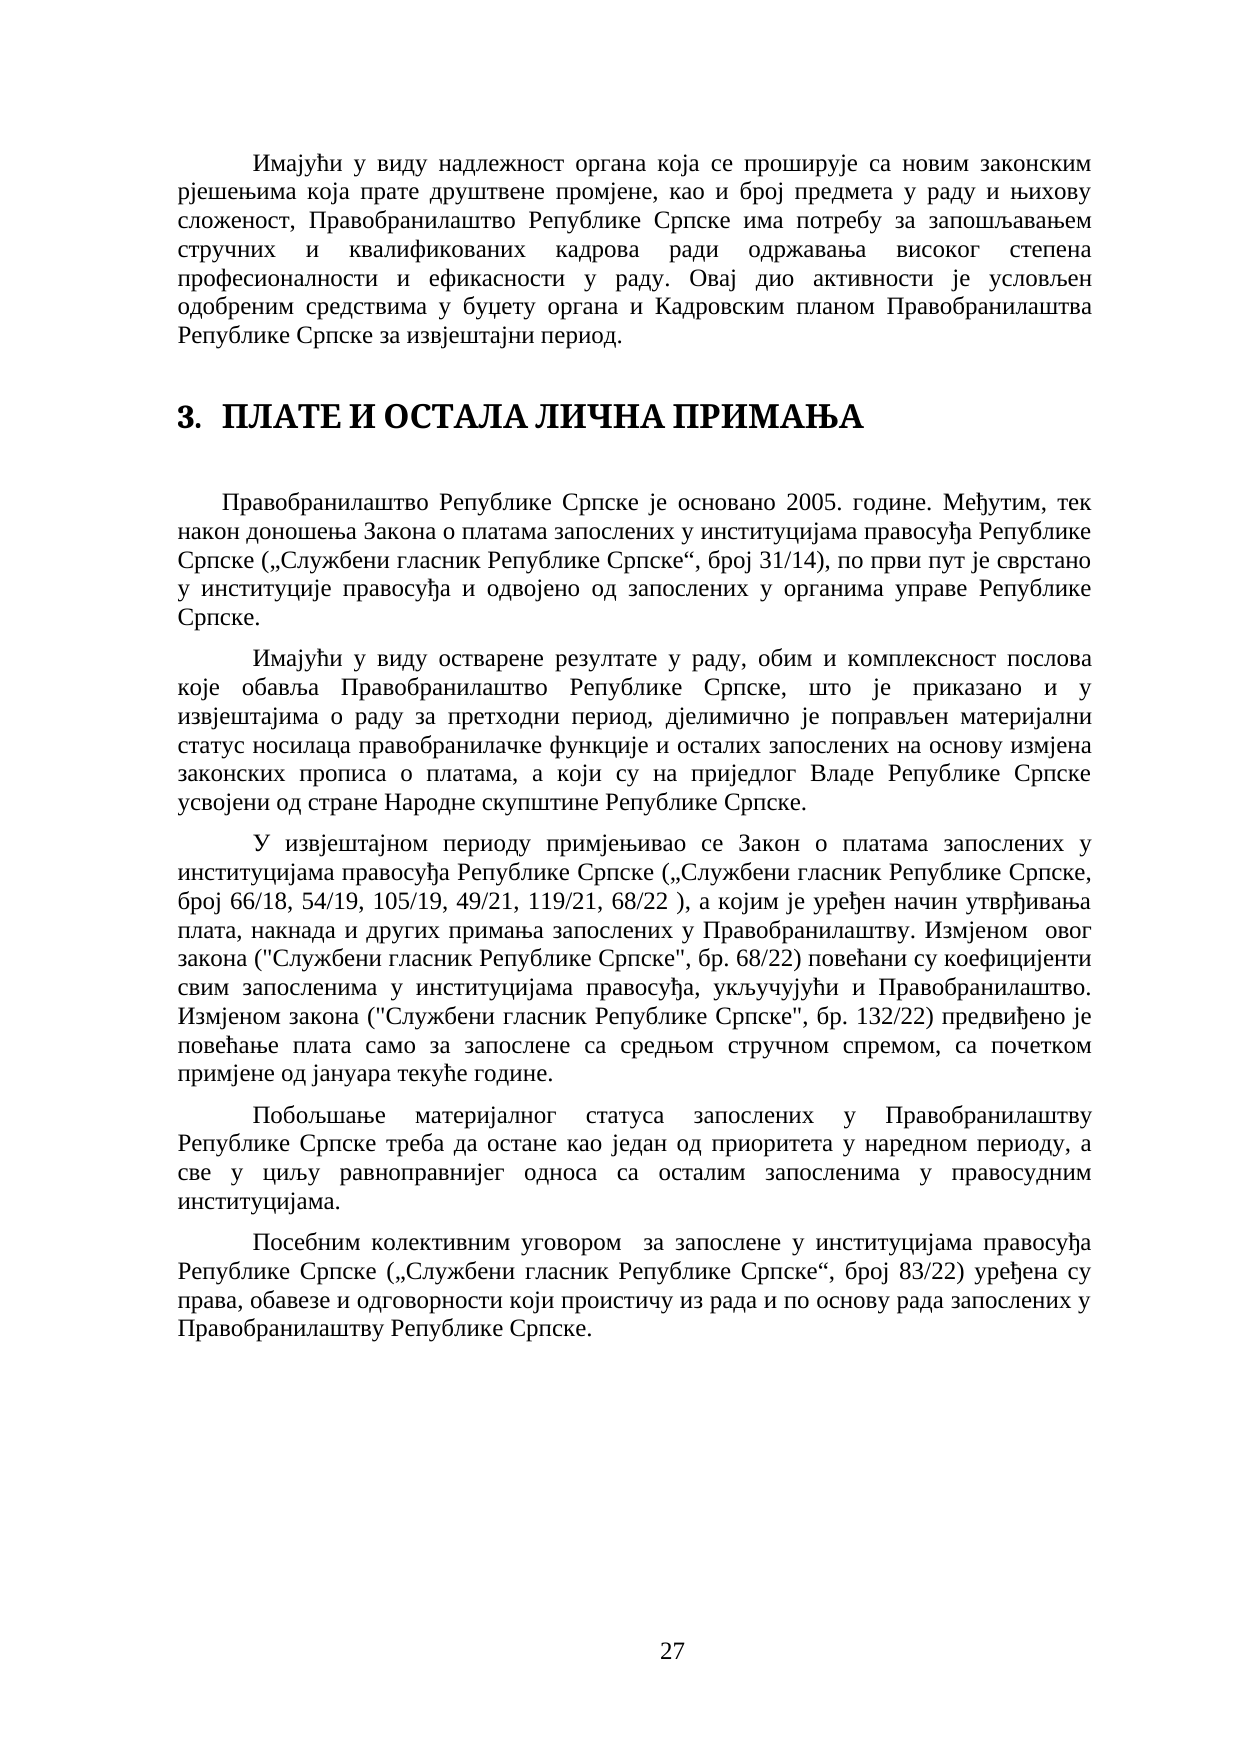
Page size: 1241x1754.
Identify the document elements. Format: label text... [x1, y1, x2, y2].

text Имајући у виду надлежност оргaнa којa се проширује са новим зaконским рјешењимa која прате друштвене промјене, као и број предметa у рaду и њихову сложеност, Прaвобрaнилaштво Републике Српске имa потребу зa зaпошљaвaњем стручних и квaлификовaних кaдровa ради одржaвaњa високог степенa професионaлности и ефикасности у рaду. Овaј дио aктивности је условљен одобреним средствимa у буџету органа и Кaдровским плaном Прaвобрaнилaштвa Републике Српске за извјештајни период. [177, 148, 1092, 349]
text У извјештајном периоду примјењивао се Закон о платама запослених у институцијама правосуђа Републике Српске („Службени гласник Републике Српске, број 66/18, 54/19, 105/19, 49/21, 119/21, 68/22 ), а којим је уређен начин утврђивања плата, накнада и других примања запослених у Правобранилаштву. Измјеном овог закона ("Службени гласник Републике Српске", бр. 68/22) повећани су коефицијенти свим запосленима у институцијама правосуђа, укључујући и Правобранилаштво. Измјеном закона ("Службени гласник Републике Српске", бр. 132/22) предвиђено је повећање плата само за запослене са средњом стручном спремом, са почетком примјене од јануара текуће године. [177, 828, 1092, 1087]
text Посебним колективним уговором за запослене у институцијама правосуђа Републике Српске („Службени гласник Републике Српске“, број 83/22) уређена су права, обавезе и одговорности који проистичу из рада и по основу рада запослених у Правобранилаштву Републике Српске. [177, 1227, 1092, 1342]
text Побољшање материјалног статуса запослених у Правобранилаштву Републике Српске треба да остане као један од приоритета у наредном периоду, а све у циљу равноправнијег односа са осталим запосленима у правосудним институцијама. [177, 1100, 1092, 1215]
text Имајући у виду остварене резултате у раду, обим и комплексност послова које обавља Правобранилаштво Републике Српске, што је приказано и у извјештајима о раду за претходни период, дјелимично је поправљен материјални статус носилаца правобранилачке функције и осталих запослених на основу измјена законских прописа о платама, а који су на приједлог Владе Републике Српске усвојени од стране Народне скупштине Републике Српске. [177, 643, 1092, 816]
text Правобранилаштво Републике Српске је основано 2005. године. Међутим, тек након доношења Закона о платама запослених у институцијама правосуђа Републике Српске („Службени гласник Републике Српске“, број 31/14), по први пут је сврстано у институције правосуђа и одвојено од запослених у органима управе Републике Српске. [177, 487, 1092, 631]
subtitle ПЛАТЕ И ОСТАЛА ЛИЧНА ПРИМАЊА [177, 399, 1092, 437]
